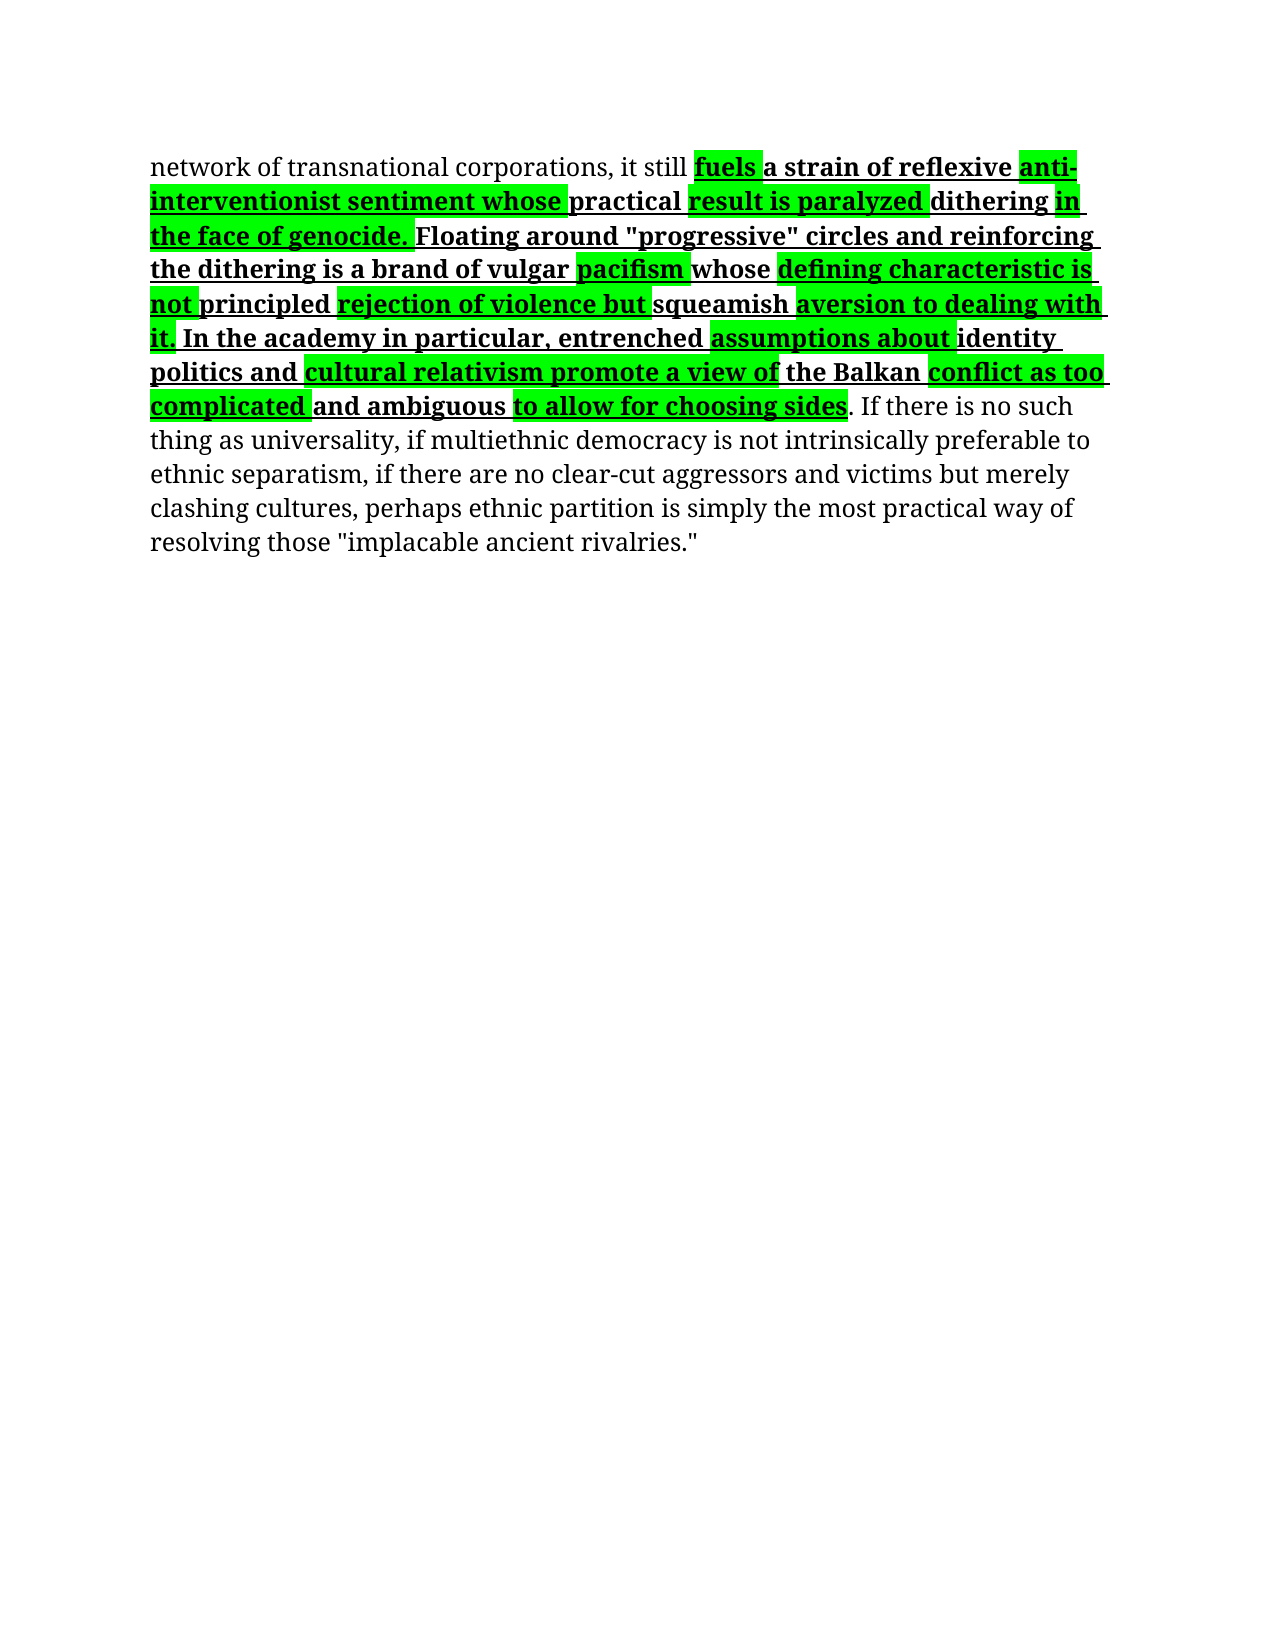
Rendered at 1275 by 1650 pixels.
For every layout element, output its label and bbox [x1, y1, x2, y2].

text [150, 150, 1125, 559]
